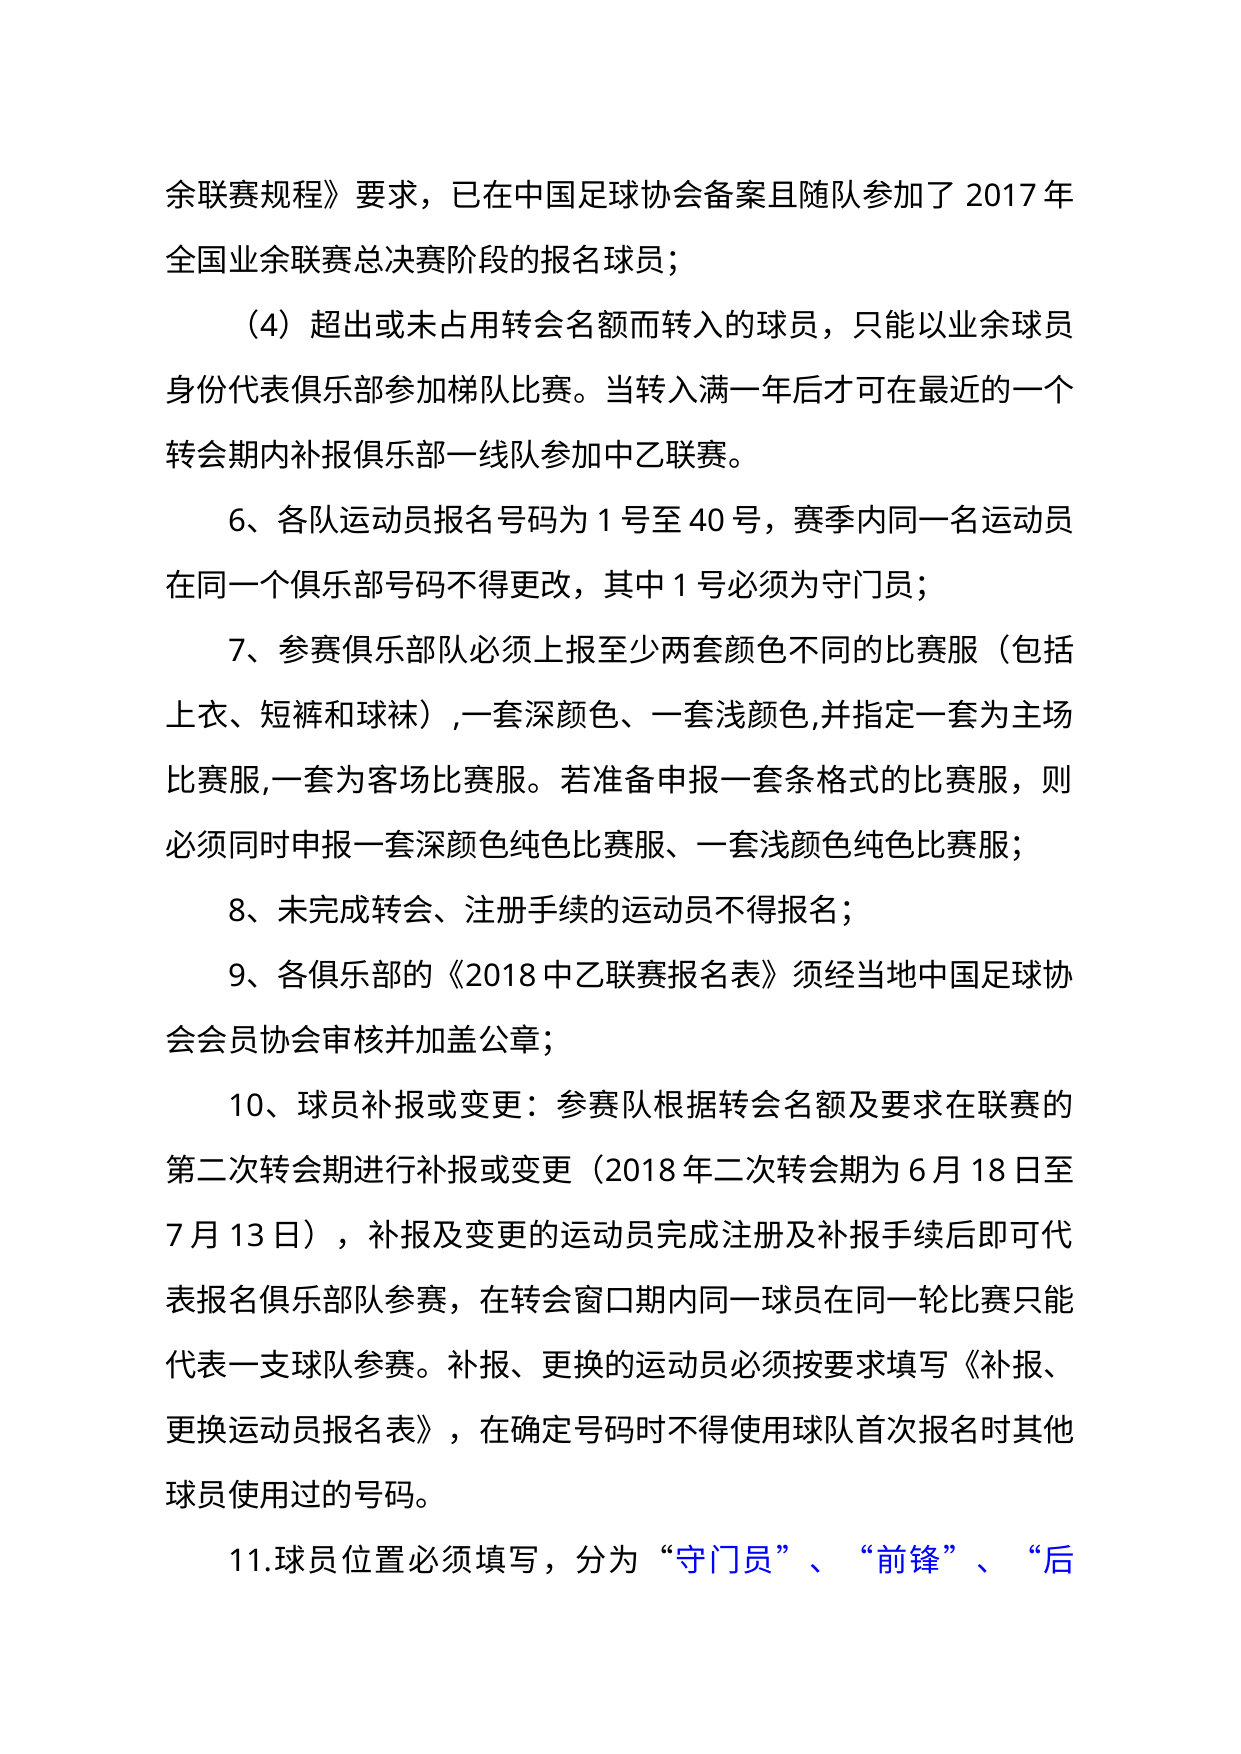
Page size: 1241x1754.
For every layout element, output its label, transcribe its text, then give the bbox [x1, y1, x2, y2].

text 10、球员补报或变更：参赛队根据转会名额及要求在联赛的第二次转会期进行补报或变更（2018年二次转会期为6月18日至7月13日），补报及变更的运动员完成注册及补报手续后即可代表报名俱乐部队参赛，在转会窗口期内同一球员在同一轮比赛只能代表一支球队参赛。补报、更换的运动员必须按要求填写《补报、更换运动员报名表》，在确定号码时不得使用球队首次报名时其他球员使用过的号码。 [165, 1071, 1075, 1526]
text 9、各俱乐部的《2018中乙联赛报名表》须经当地中国足球协会会员协会审核并加盖公章； [165, 941, 1075, 1071]
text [165, 1526, 1075, 1591]
text 8、未完成转会、注册手续的运动员不得报名； [165, 876, 1075, 941]
text （4）超出或未占用转会名额而转入的球员，只能以业余球员身份代表俱乐部参加梯队比赛。当转入满一年后才可在最近的一个转会期内补报俱乐部一线队参加中乙联赛。 [165, 291, 1075, 486]
text 6、各队运动员报名号码为1号至40号，赛季内同一名运动员在同一个俱乐部号码不得更改，其中1号必须为守门员； [165, 486, 1075, 616]
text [165, 161, 1075, 291]
text 7、参赛俱乐部队必须上报至少两套颜色不同的比赛服（包括上衣、短裤和球袜）,一套深颜色、一套浅颜色,并指定一套为主场比赛服,一套为客场比赛服。若准备申报一套条格式的比赛服，则必须同时申报一套深颜色纯色比赛服、一套浅颜色纯色比赛服； [165, 616, 1075, 876]
